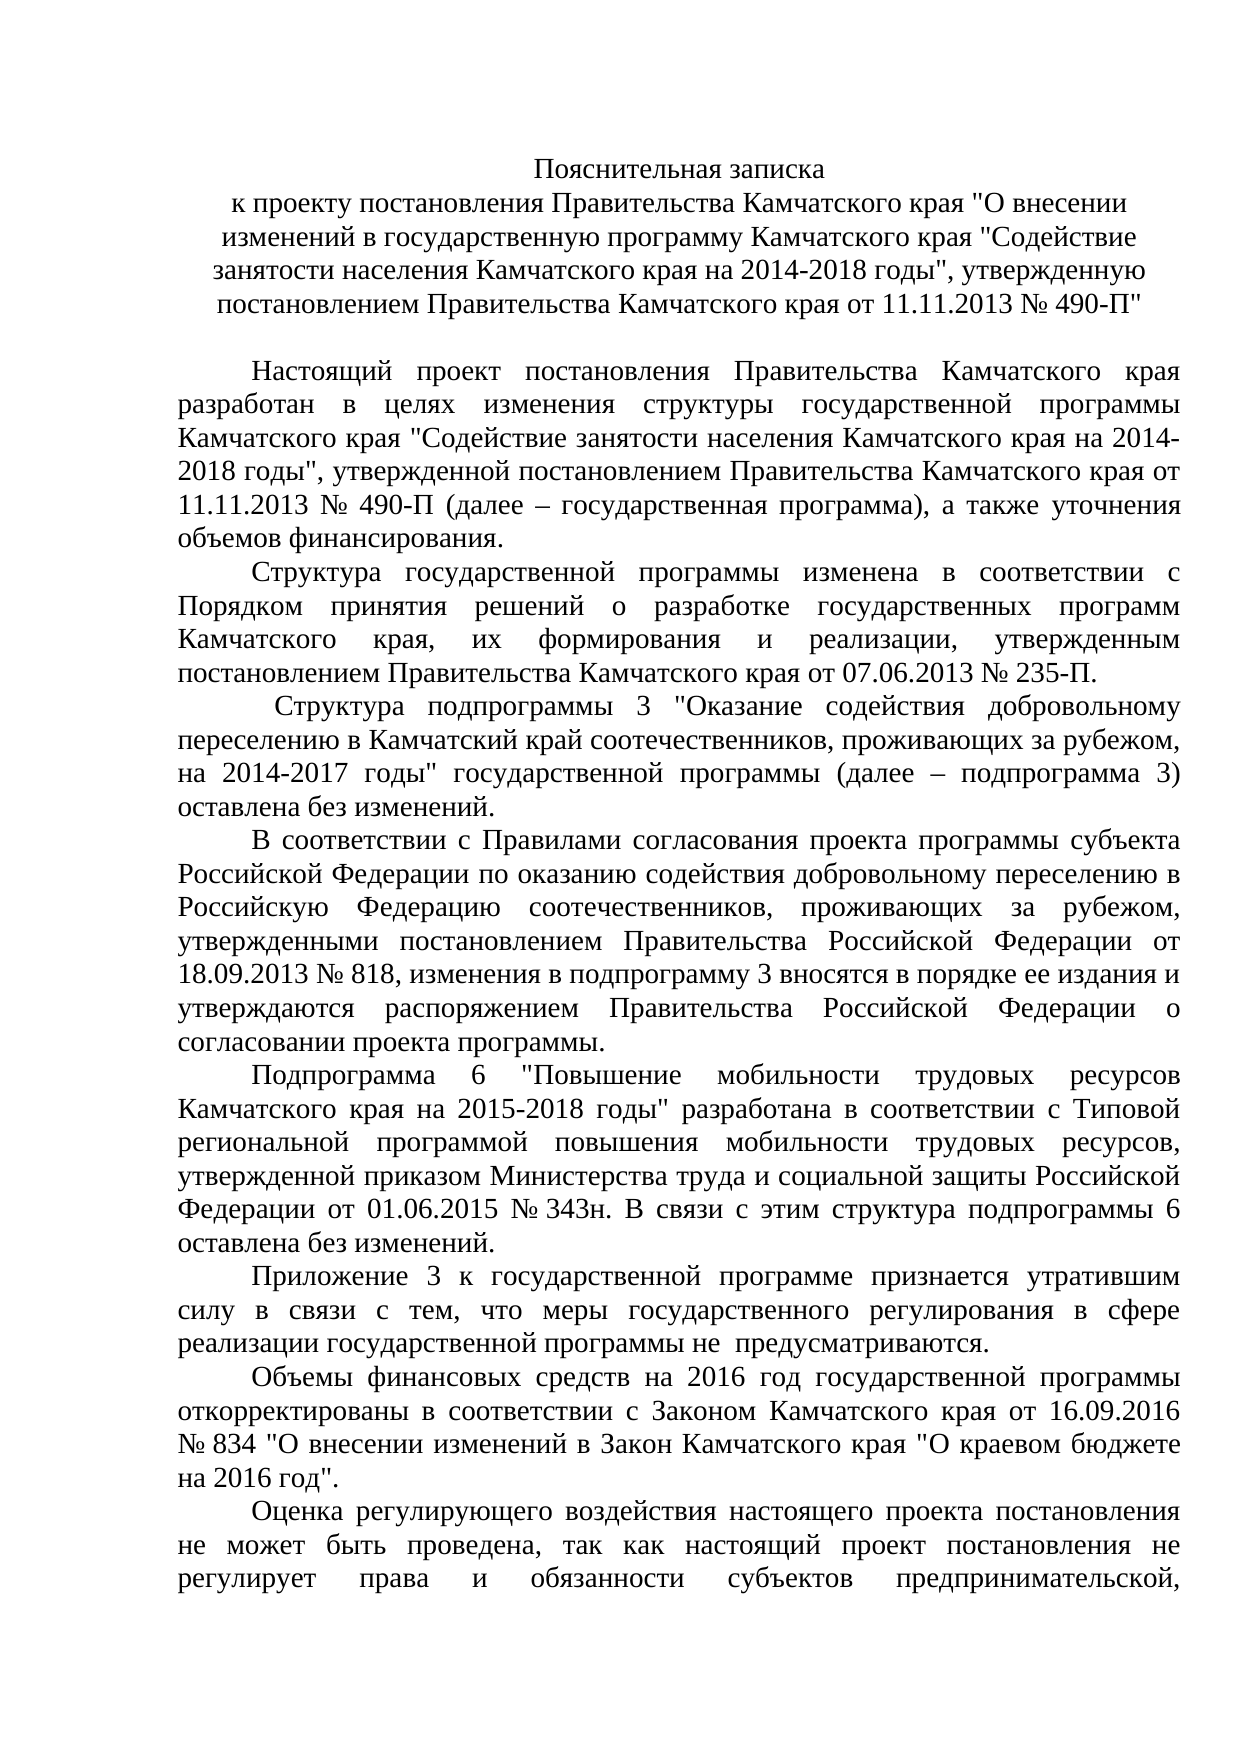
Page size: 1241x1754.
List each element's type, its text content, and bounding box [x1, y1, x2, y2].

text Пояснительная записка [177, 152, 1181, 185]
text В соответствии с Правилами согласования проекта программы субъекта Российской Федерации по оказанию содействия добровольному переселению в Российскую Федерацию соотечественников, проживающих за рубежом, утвержденными постановлением Правительства Российской Федерации от 18.09.2013 № 818, изменения в подпрограмму 3 вносятся в порядке ее издания и утверждаются распоряжением Правительства Российской Федерации о согласовании проекта программы. [177, 822, 1181, 1057]
text Структура государственной программы изменена в соответствии с Порядком принятия решений о разработке государственных программ Камчатского края, их формирования и реализации, утвержденным постановлением Правительства Камчатского края от 07.06.2013 № 235-П. [177, 554, 1181, 688]
text к проекту постановления Правительства Камчатского края "О внесении изменений в государственную программу Камчатского края "Содействие занятости населения Камчатского края на 2014-2018 годы", утвержденную [177, 185, 1181, 286]
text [177, 1493, 1181, 1594]
text Приложение 3 к государственной программе признается утратившим силу в связи с тем, что меры государственного регулирования в сфере реализации государственной программы не предусматриваются. [177, 1258, 1181, 1359]
text Подпрограмма 6 "Повышение мобильности трудовых ресурсов Камчатского края на 2015-2018 годы" разработана в соответствии с Типовой региональной программой повышения мобильности трудовых ресурсов, утвержденной приказом Министерства труда и социальной защиты Российской Федерации от 01.06.2015 № 343н. В связи с этим структура подпрограммы 6 оставлена без изменений. [177, 1057, 1181, 1258]
text Структура подпрограммы 3 "Оказание содействия добровольному переселению в Камчатский край соотечественников, проживающих за рубежом, на 2014-2017 годы" государственной программы (далее – подпрограмма 3) оставлена без изменений. [177, 688, 1181, 822]
text Объемы финансовых средств на 2016 год государственной программы откорректированы в соответствии с Законом Камчатского края от 16.09.2016 № 834 "О внесении изменений в Закон Камчатского края "О краевом бюджете на 2016 год". [177, 1359, 1181, 1493]
text постановлением Правительства Камчатского края от 11.11.2013 № 490-П" [177, 286, 1181, 319]
text Настоящий проект постановления Правительства Камчатского края разработан в целях изменения структуры государственной программы Камчатского края "Содействие занятости населения Камчатского края на 2014-2018 годы", утвержденной постановлением Правительства Камчатского края от 11.11.2013 № 490-П (далее – государственная программа), а также уточнения объемов финансирования. [177, 353, 1181, 554]
